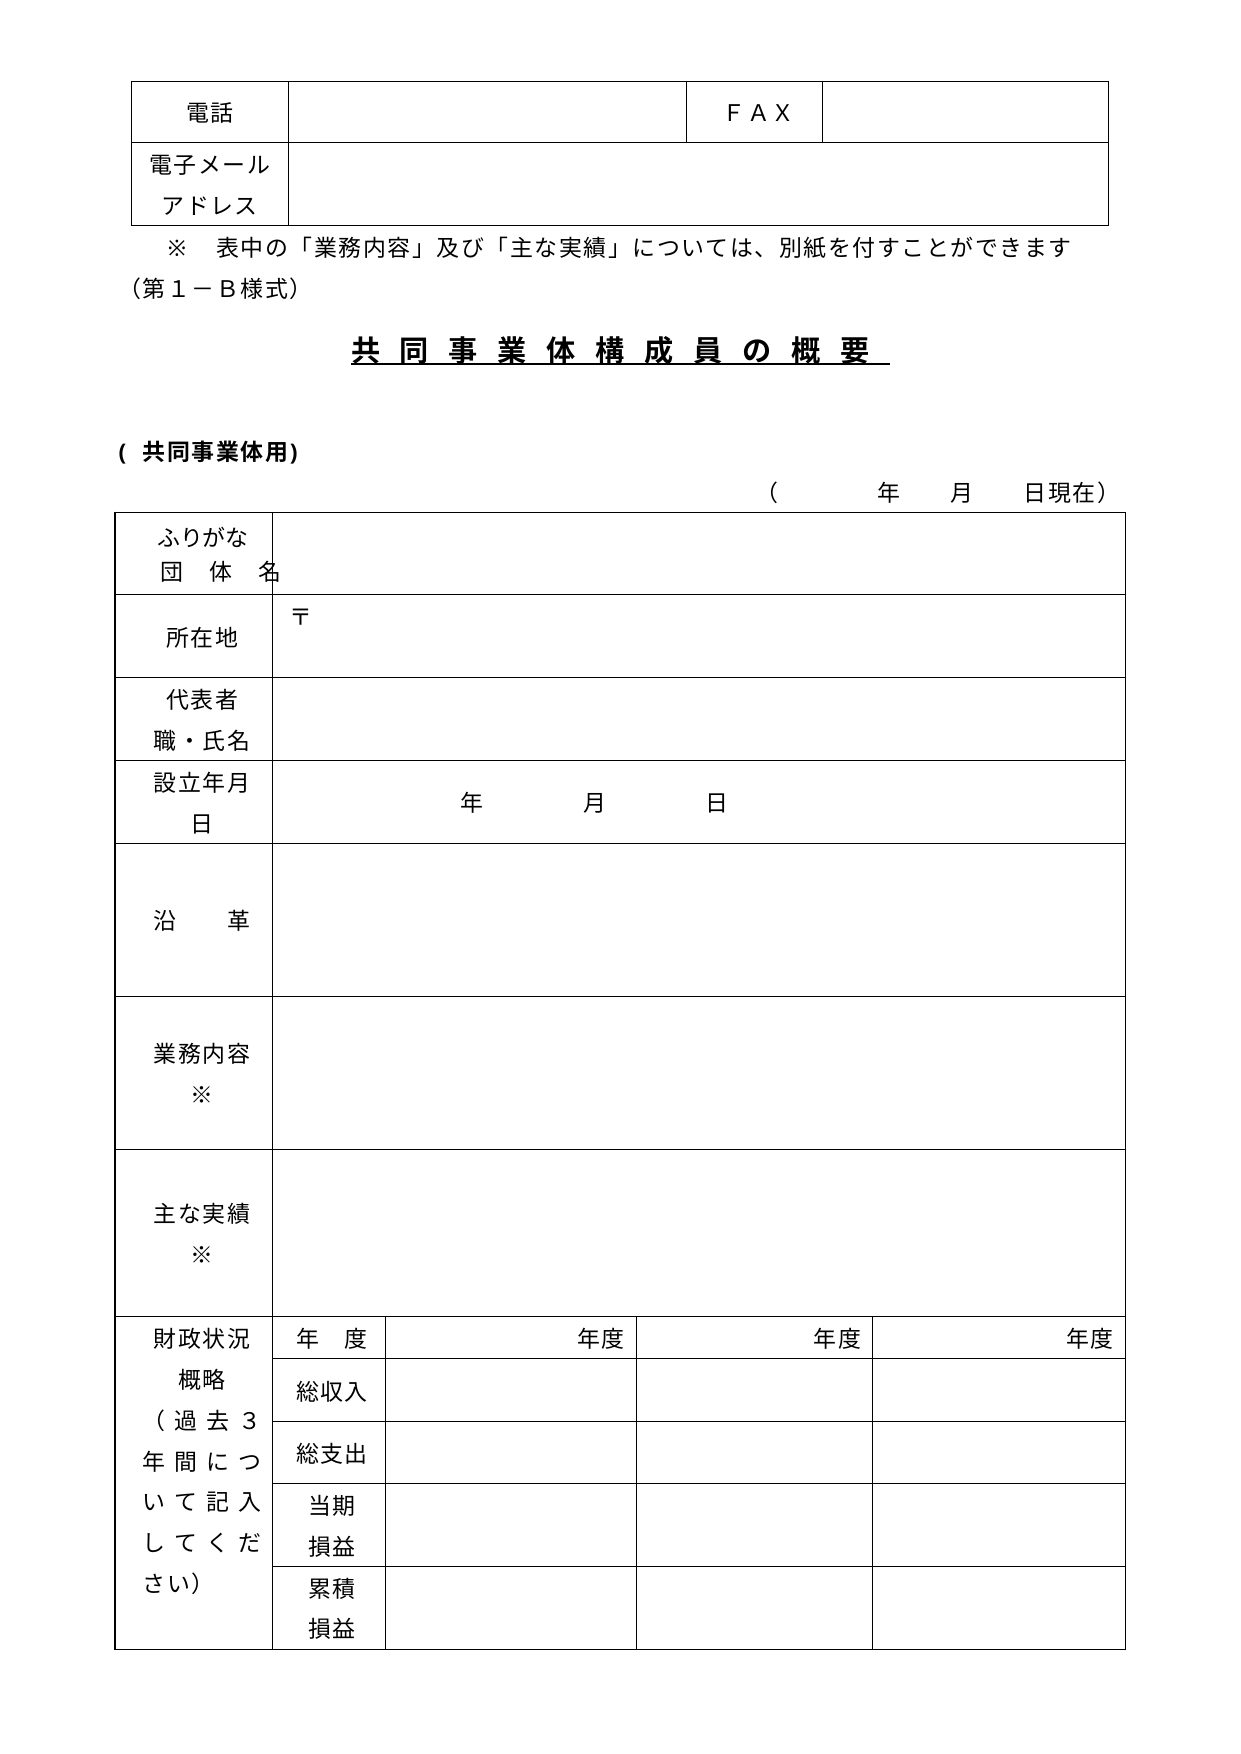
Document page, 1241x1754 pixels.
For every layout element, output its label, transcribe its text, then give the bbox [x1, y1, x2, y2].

table_cell [273, 844, 1125, 996]
table_cell 設立年月日 [116, 761, 272, 842]
table_cell [637, 1422, 872, 1483]
table_cell 電子メール アドレス [132, 143, 288, 225]
table_cell [637, 1484, 872, 1566]
table_cell [386, 1359, 636, 1421]
table_cell 代表者 職・氏名 [116, 678, 272, 760]
text （第１－Ｂ様式） [118, 267, 1122, 307]
table_cell [289, 143, 1108, 225]
text (共同事業体用) [118, 430, 1122, 471]
table_cell [273, 997, 1125, 1148]
table_cell [273, 1150, 1125, 1316]
table_cell 年度 [873, 1317, 1125, 1358]
table_cell [873, 1422, 1125, 1483]
table_cell 総支出 [273, 1422, 385, 1483]
table_cell 所在地 [116, 595, 272, 677]
table_cell [289, 82, 686, 142]
table_header [273, 513, 1125, 594]
table_cell 沿 革 [116, 844, 272, 996]
text 共同事業体構成員の概要 [118, 307, 1122, 389]
table_cell [873, 1567, 1125, 1648]
table_cell [386, 1422, 636, 1483]
list 表中の「業務内容」及び「主な実績」については、別紙を付すことができます [143, 226, 1122, 267]
table_cell [873, 1484, 1125, 1566]
table_cell 年 月 日 [273, 761, 1125, 842]
table_cell [386, 1567, 636, 1648]
table_cell 年 度 [273, 1317, 385, 1358]
table_cell 業務内容※ [116, 997, 272, 1148]
table_cell [273, 678, 1125, 760]
table_header [116, 513, 272, 594]
table_cell 主な実績※ [116, 1150, 272, 1316]
table_cell 〒 [273, 595, 1125, 677]
text （ 年 月 日現在） [118, 471, 1122, 512]
table_cell 年度 [386, 1317, 636, 1358]
table_cell [386, 1484, 636, 1566]
table_cell [637, 1359, 872, 1421]
table_cell 累積 損益 [273, 1567, 385, 1648]
table_cell [873, 1359, 1125, 1421]
table_cell 財政状況 概略 （過去３年間について記入してください） [116, 1317, 272, 1648]
table_cell 当期 損益 [273, 1484, 385, 1566]
table_cell ＦＡＸ [687, 82, 822, 142]
table_cell 年度 [637, 1317, 872, 1358]
table_cell [823, 82, 1108, 142]
table_cell 電話 [132, 82, 288, 142]
table_cell [637, 1567, 872, 1648]
table_cell 総収入 [273, 1359, 385, 1421]
